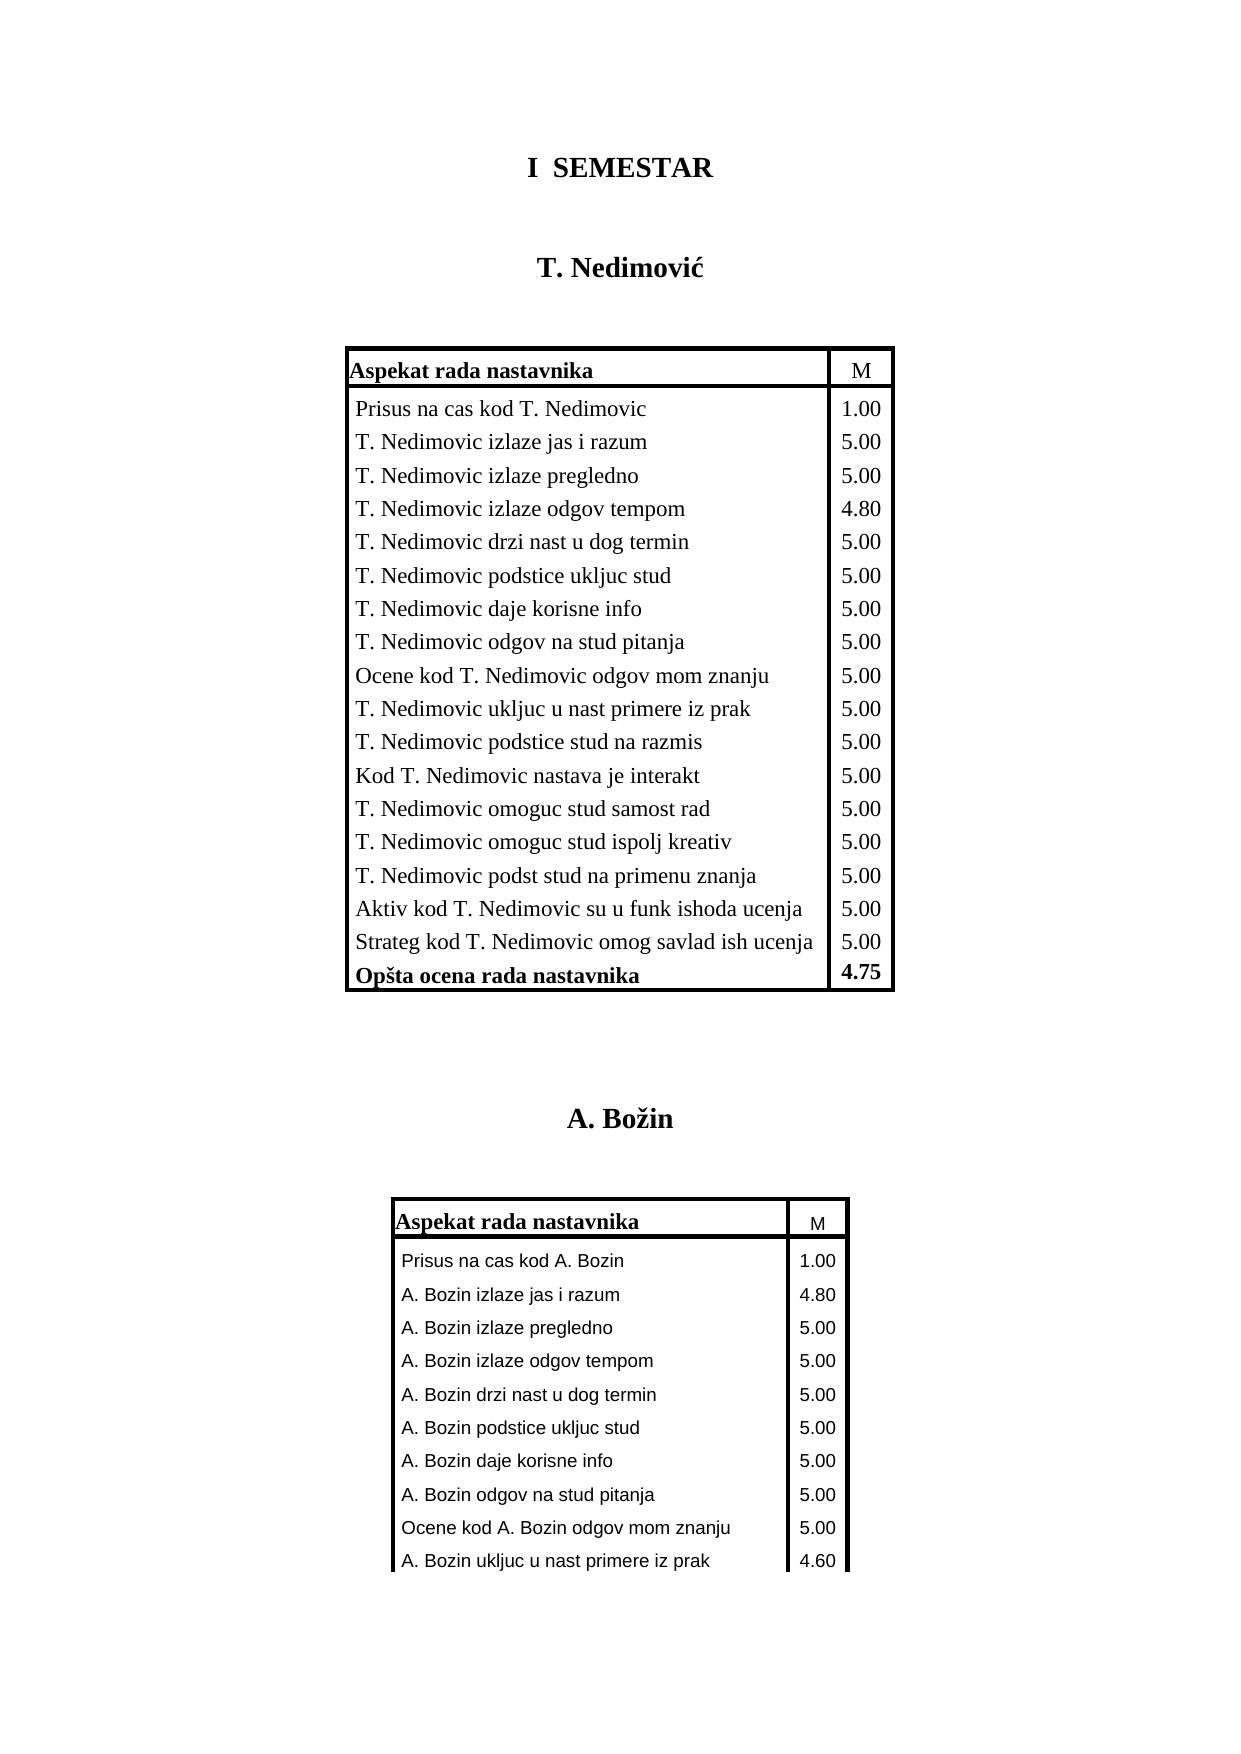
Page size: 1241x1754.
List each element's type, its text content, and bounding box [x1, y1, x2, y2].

table_cell 4.80 [790, 1272, 845, 1305]
table_cell Ocene kod A. Bozin odgov mom znanju [395, 1505, 786, 1538]
table_cell 5.00 [831, 755, 891, 788]
table_cell 5.00 [831, 521, 891, 555]
table_cell 5.00 [831, 655, 891, 688]
table_header M [790, 1201, 845, 1234]
table_cell 5.00 [831, 821, 891, 855]
table_cell T. Nedimovic drzi nast u dog termin [349, 521, 827, 555]
table_cell 4.60 [790, 1539, 845, 1572]
table_cell 1.00 [790, 1239, 845, 1272]
text A. Božin [150, 1101, 1090, 1134]
table_cell 5.00 [831, 788, 891, 821]
table_cell 5.00 [790, 1305, 845, 1338]
table_cell A. Bozin drzi nast u dog termin [395, 1372, 786, 1405]
table_cell 5.00 [790, 1439, 845, 1472]
table_cell T. Nedimovic ukljuc u nast primere iz prak [349, 688, 827, 721]
text T. Nedimović [150, 251, 1090, 284]
table_cell 5.00 [831, 588, 891, 621]
table_cell T. Nedimovic izlaze pregledno [349, 455, 827, 488]
table_cell 5.00 [831, 721, 891, 755]
table_cell A. Bozin izlaze pregledno [395, 1305, 786, 1338]
table_cell 4.99 [831, 955, 891, 988]
table_cell 5.00 [831, 855, 891, 888]
table_cell 5.00 [831, 888, 891, 921]
table_cell A. Bozin ukljuc u nast primere iz prak [395, 1539, 786, 1572]
table_cell 5.00 [790, 1339, 845, 1372]
table_cell 5.00 [790, 1472, 845, 1505]
table_cell A. Bozin daje korisne info [395, 1439, 786, 1472]
table_cell T. Nedimovic podstice stud na razmis [349, 721, 827, 755]
table_cell T. Nedimovic odgov na stud pitanja [349, 621, 827, 655]
table_cell Prisus na cas kod A. Bozin [395, 1239, 786, 1272]
table_header M [831, 351, 891, 384]
table_cell A. Bozin izlaze odgov tempom [395, 1339, 786, 1372]
table_cell Ocene kod T. Nedimovic odgov mom znanju [349, 655, 827, 688]
table_cell T. Nedimovic daje korisne info [349, 588, 827, 621]
table_cell 5.00 [831, 921, 891, 955]
table_cell Kod T. Nedimovic nastava je interakt [349, 755, 827, 788]
table_cell 5.00 [831, 555, 891, 588]
table_cell 4.80 [831, 488, 891, 521]
table_cell T. Nedimovic omoguc stud ispolj kreativ [349, 821, 827, 855]
table_cell Aktiv kod T. Nedimovic su u funk ishoda ucenja [349, 888, 827, 921]
table_cell T. Nedimovic izlaze odgov tempom [349, 488, 827, 521]
table_cell T. Nedimovic omoguc stud samost rad [349, 788, 827, 821]
table_cell 5.00 [831, 455, 891, 488]
table_cell 5.00 [831, 688, 891, 721]
table_cell T. Nedimovic podst stud na primenu znanja [349, 855, 827, 888]
table_cell A. Bozin podstice ukljuc stud [395, 1405, 786, 1438]
table_cell 5.00 [790, 1505, 845, 1538]
table_header Aspekat rada nastavnika [395, 1201, 786, 1234]
table_cell 5.00 [831, 421, 891, 455]
table_cell 5.00 [831, 621, 891, 655]
table_cell T. Nedimovic podstice ukljuc stud [349, 555, 827, 588]
table_cell T. Nedimovic izlaze jas i razum [349, 421, 827, 455]
table_cell 1.00 [831, 388, 891, 421]
table_cell Prisus na cas kod T. Nedimovic [349, 388, 827, 421]
table_cell Strateg kod T. Nedimovic omog savlad ish ucenja [349, 921, 827, 955]
table_cell 5.00 [790, 1405, 845, 1438]
table_cell A. Bozin odgov na stud pitanja [395, 1472, 786, 1505]
text I SEMESTAR [150, 150, 1090, 183]
table_cell Opšta ocena rada nastavnika [349, 955, 827, 988]
table_cell 5.00 [790, 1372, 845, 1405]
table_header Aspekat rada nastavnika [349, 351, 827, 384]
table_cell A. Bozin izlaze jas i razum [395, 1272, 786, 1305]
